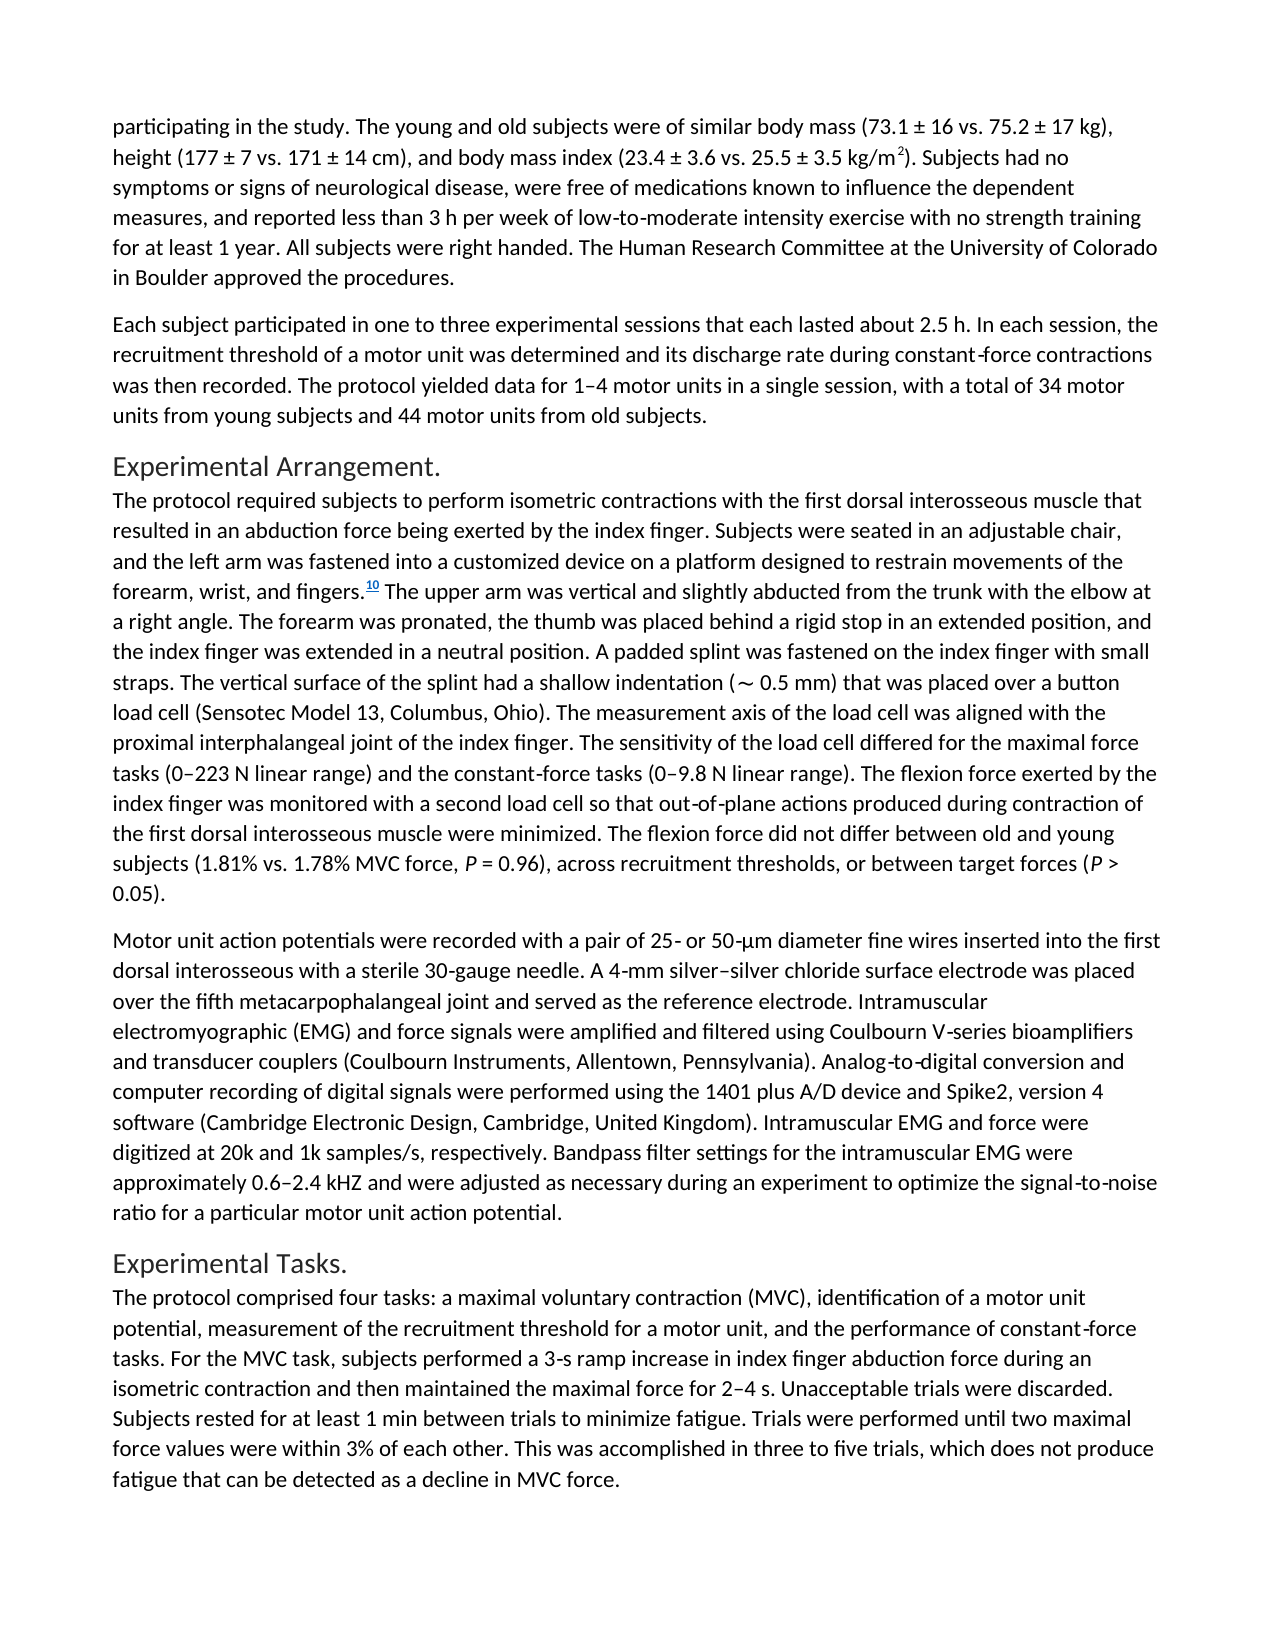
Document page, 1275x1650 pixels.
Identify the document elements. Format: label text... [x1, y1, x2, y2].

text Each subject participated in one to three experimental sessions that each lasted about 2.5 h. In each session, the recruitment threshold of a motor unit was determined and its discharge rate during constant‐force contractions was then recorded. The protocol yielded data for 1–4 motor units in a single session, with a total of 34 motor units from young subjects and 44 motor units from old subjects. [112, 310, 1162, 429]
text The protocol comprised four tasks: a maximal voluntary contraction (MVC), identification of a motor unit potential, measurement of the recruitment threshold for a motor unit, and the performance of constant‐force tasks. For the MVC task, subjects performed a 3‐s ramp increase in index finger abduction force during an isometric contraction and then maintained the maximal force for 2–4 s. Unacceptable trials were discarded. Subjects rested for at least 1 min between trials to minimize fatigue. Trials were performed until two maximal force values were within 3% of each other. This was accomplished in three to five trials, which does not produce fatigue that can be detected as a decline in MVC force. [112, 1283, 1162, 1493]
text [112, 112, 1162, 292]
text Motor unit action potentials were recorded with a pair of 25‐ or 50‐μm diameter fine wires inserted into the first dorsal interosseous with a sterile 30‐gauge needle. A 4‐mm silver–silver chloride surface electrode was placed over the fifth metacarpophalangeal joint and served as the reference electrode. Intramuscular electromyographic (EMG) and force signals were amplified and filtered using Coulbourn V‐series bioamplifiers and transducer couplers (Coulbourn Instruments, Allentown, Pennsylvania). Analog‐to‐digital conversion and computer recording of digital signals were performed using the 1401 plus A/D device and Spike2, version 4 software (Cambridge Electronic Design, Cambridge, United Kingdom). Intramuscular EMG and force were digitized at 20k and 1k samples/s, respectively. Bandpass filter settings for the intramuscular EMG were approximately 0.6–2.4 kHZ and were adjusted as necessary during an experiment to optimize the signal‐to‐noise ratio for a particular motor unit action potential. [112, 926, 1162, 1226]
text The protocol required subjects to perform isometric contractions with the first dorsal interosseous muscle that resulted in an abduction force being exerted by the index finger. Subjects were seated in an adjustable chair, and the left arm was fastened into a customized device on a platform designed to restrain movements of the forearm, wrist, and fingers.10 The upper arm was vertical and slightly abducted from the trunk with the elbow at a right angle. The forearm was pronated, the thumb was placed behind a rigid stop in an extended position, and the index finger was extended in a neutral position. A padded splint was fastened on the index finger with small straps. The vertical surface of the splint had a shallow indentation (∼ 0.5 mm) that was placed over a button load cell (Sensotec Model 13, Columbus, Ohio). The measurement axis of the load cell was aligned with the proximal interphalangeal joint of the index finger. The sensitivity of the load cell differed for the maximal force tasks (0–223 N linear range) and the constant‐force tasks (0–9.8 N linear range). The flexion force exerted by the index finger was monitored with a second load cell so that out‐of‐plane actions produced during contraction of the first dorsal interosseous muscle were minimized. The flexion force did not differ between old and young subjects (1.81% vs. 1.78% MVC force, P = 0.96), across recruitment thresholds, or between target forces (P > 0.05). [112, 486, 1162, 907]
subtitle Experimental Arrangement. [112, 448, 1162, 483]
subtitle Experimental Tasks. [112, 1245, 1162, 1281]
